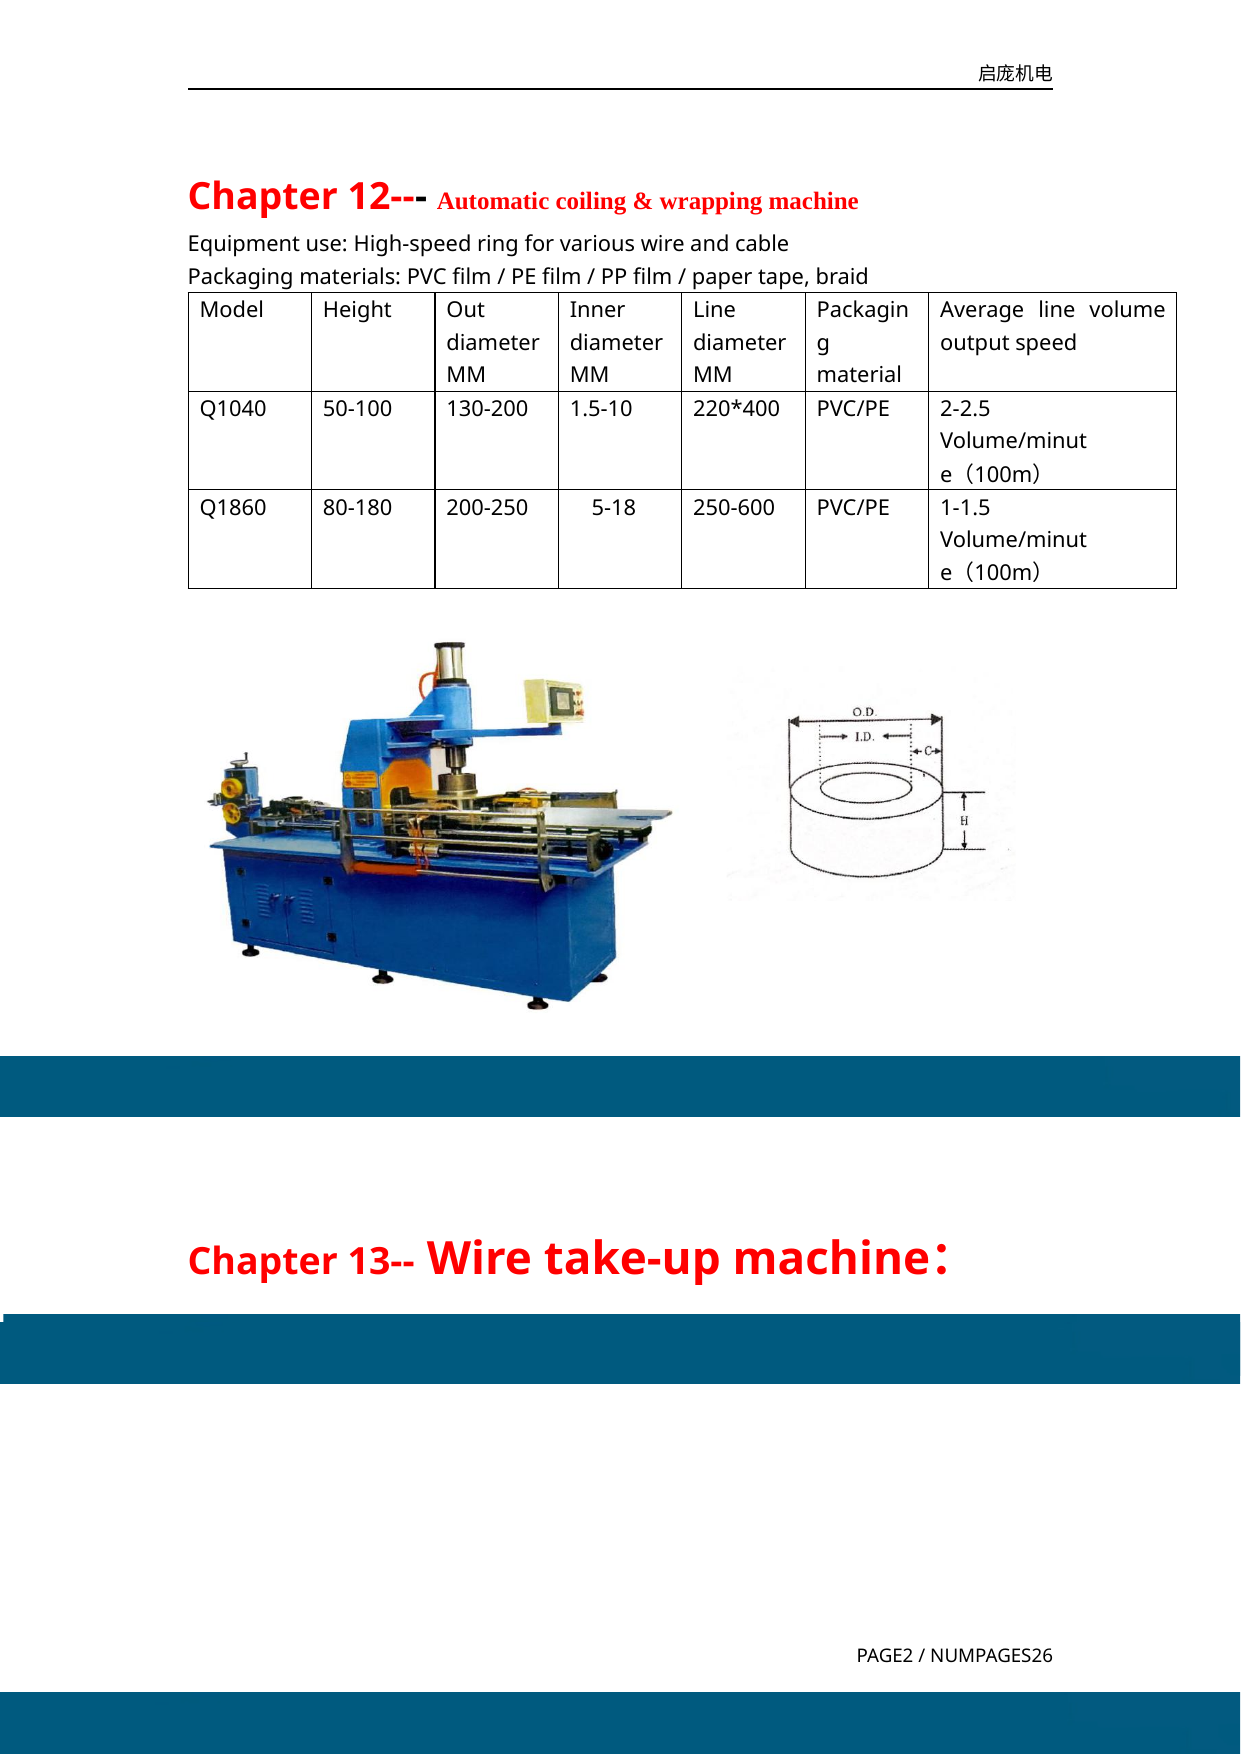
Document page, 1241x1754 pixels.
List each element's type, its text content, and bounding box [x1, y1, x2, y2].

table_cell PVC/PE [806, 392, 928, 489]
table_cell Q1040 [189, 392, 311, 489]
table_cell 250-600 [682, 490, 805, 588]
table_header Inner diameter MM [559, 293, 681, 391]
text Chapter 12--- Automatic coiling & wrapping machine [187, 162, 1053, 227]
table_cell 80-180 [312, 490, 434, 588]
table_header Average line volume output speed [929, 293, 1176, 391]
table_cell 2-2.5 Volume/minute（100m） [929, 392, 1176, 489]
table_cell 220*400 [682, 392, 805, 489]
picture [726, 666, 1016, 901]
table_cell 200-250 [436, 490, 558, 588]
table_cell 50-100 [312, 392, 434, 489]
text Packaging materials: PVC film / PE film / PP film / paper tape, braid [187, 259, 1053, 292]
table_header Out diameter MM [436, 293, 558, 391]
table_header Line diameter MM [682, 293, 805, 391]
table_cell 130-200 [436, 392, 558, 489]
table_cell Q1860 [189, 490, 311, 588]
table_cell 1.5-10 [559, 392, 681, 489]
table_cell 5-18 [559, 490, 681, 588]
table_header Height [312, 293, 434, 391]
text Chapter 13-- Wire take-up machine： [187, 1206, 1053, 1304]
table_cell 1-1.5 Volume/minute（100m） [929, 490, 1176, 588]
table_header Packaging material [806, 293, 928, 391]
table_cell PVC/PE [806, 490, 928, 588]
table_header Model [189, 293, 311, 391]
picture [187, 631, 708, 1034]
text Equipment use: High-speed ring for various wire and cable [187, 227, 1053, 259]
